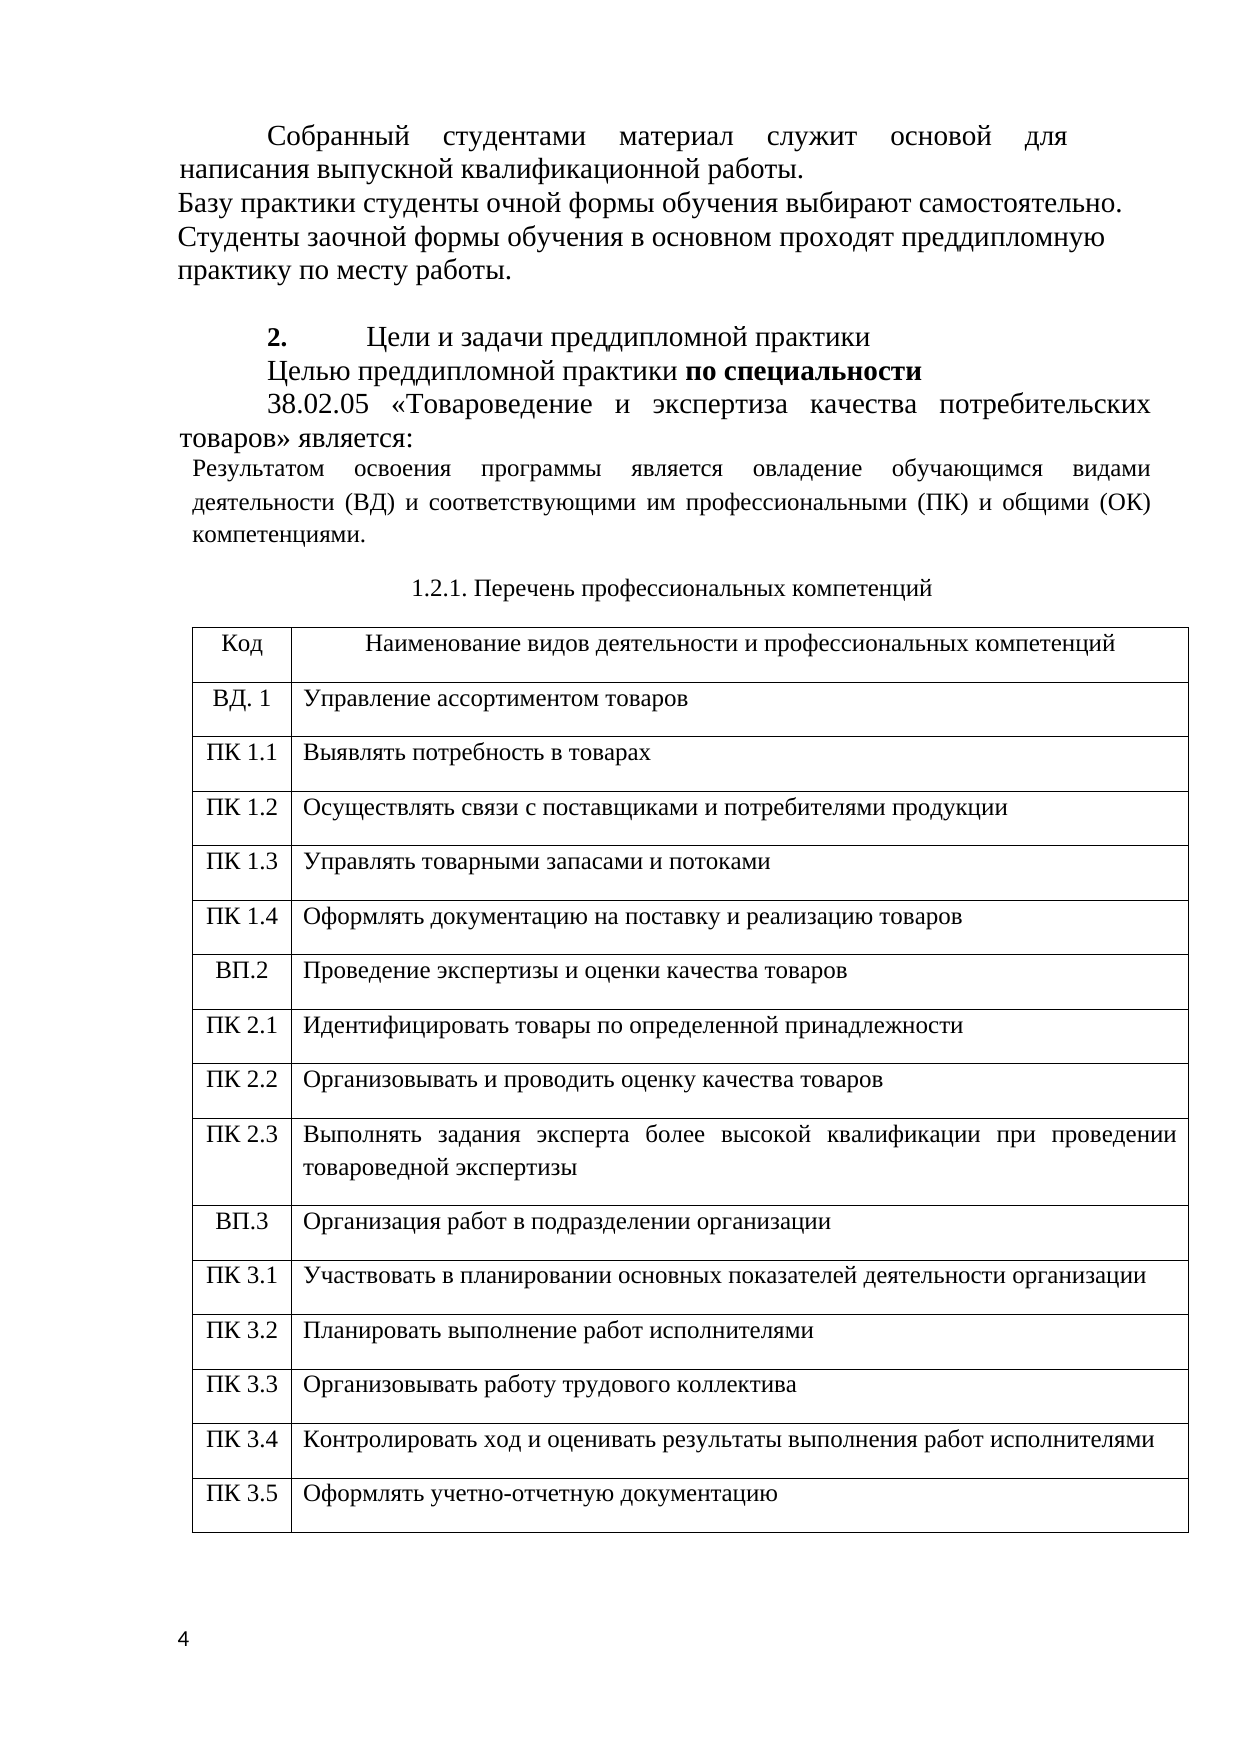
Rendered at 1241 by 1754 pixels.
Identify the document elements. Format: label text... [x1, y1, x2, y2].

table_cell Организовывать и проводить оценку качества товаров [292, 1064, 1188, 1118]
table_cell Идентифицировать товары по определенной принадлежности [292, 1010, 1188, 1063]
table_cell Проведение экспертизы и оценки качества товаров [292, 955, 1188, 1009]
table_cell Организация работ в подразделении организации [292, 1206, 1188, 1259]
table_cell Выявлять потребность в товарах [292, 737, 1188, 791]
table_cell Управление ассортиментом товаров [292, 683, 1188, 736]
table_cell Оформлять учетно-отчетную документацию [292, 1479, 1188, 1532]
table_header Наименование видов деятельности и профессиональных компетенций [292, 628, 1188, 682]
table_cell Участвовать в планировании основных показателей деятельности организации [292, 1261, 1188, 1314]
table_cell ПК 3.3 [193, 1370, 291, 1423]
table_cell ПК 2.3 [193, 1119, 291, 1205]
table_cell ПК 1.2 [193, 792, 291, 845]
table_cell ВП.3 [193, 1206, 291, 1259]
table_cell ПК 2.2 [193, 1064, 291, 1118]
table_cell ВП.2 [193, 955, 291, 1009]
table_cell ПК 3.2 [193, 1315, 291, 1368]
table_cell ПК 1.3 [193, 846, 291, 900]
text Базу практики студенты очной формы обучения выбирают самостоятельно. Студенты заочной формы обучения в основном проходят преддипломную практику по месту работы. [177, 185, 1152, 286]
text 38.02.05 «Товароведение и экспертиза качества потребительских товаров» является: [179, 386, 1152, 453]
table_cell Планировать выполнение работ исполнителями [292, 1315, 1188, 1368]
text Результатом освоения программы является овладение обучающимся видами деятельности (ВД) и соответствующими им профессиональными (ПК) и общими (ОК) компетенциями. [192, 453, 1152, 548]
table_cell Организовывать работу трудового коллектива [292, 1370, 1188, 1423]
table_cell ПК 1.1 [193, 737, 291, 791]
text Целью преддипломной практики по специальности [179, 353, 1152, 386]
text 1.2.1. Перечень профессиональных компетенций [192, 573, 1152, 602]
table_header Код [193, 628, 291, 682]
table_cell Выполнять задания эксперта более высокой квалификации при проведении товароведной экспертизы [292, 1119, 1188, 1205]
table_cell ВД. 1 [193, 683, 291, 736]
table_cell ПК 3.1 [193, 1261, 291, 1314]
table_cell Осуществлять связи с поставщиками и потребителями продукции [292, 792, 1188, 845]
table_cell ПК 1.4 [193, 901, 291, 954]
list Цели и задачи преддипломной практики [179, 319, 1152, 353]
table_cell Оформлять документацию на поставку и реализацию товаров [292, 901, 1188, 954]
table_cell ПК 3.4 [193, 1424, 291, 1477]
table_cell ПК 2.1 [193, 1010, 291, 1063]
table_cell Управлять товарными запасами и потоками [292, 846, 1188, 900]
text Собранный студентами материал служит основой для написания выпускной квалификационной работы. [179, 118, 1068, 185]
table_cell ПК 3.5 [193, 1479, 291, 1532]
table_cell Контролировать ход и оценивать результаты выполнения работ исполнителями [292, 1424, 1188, 1477]
